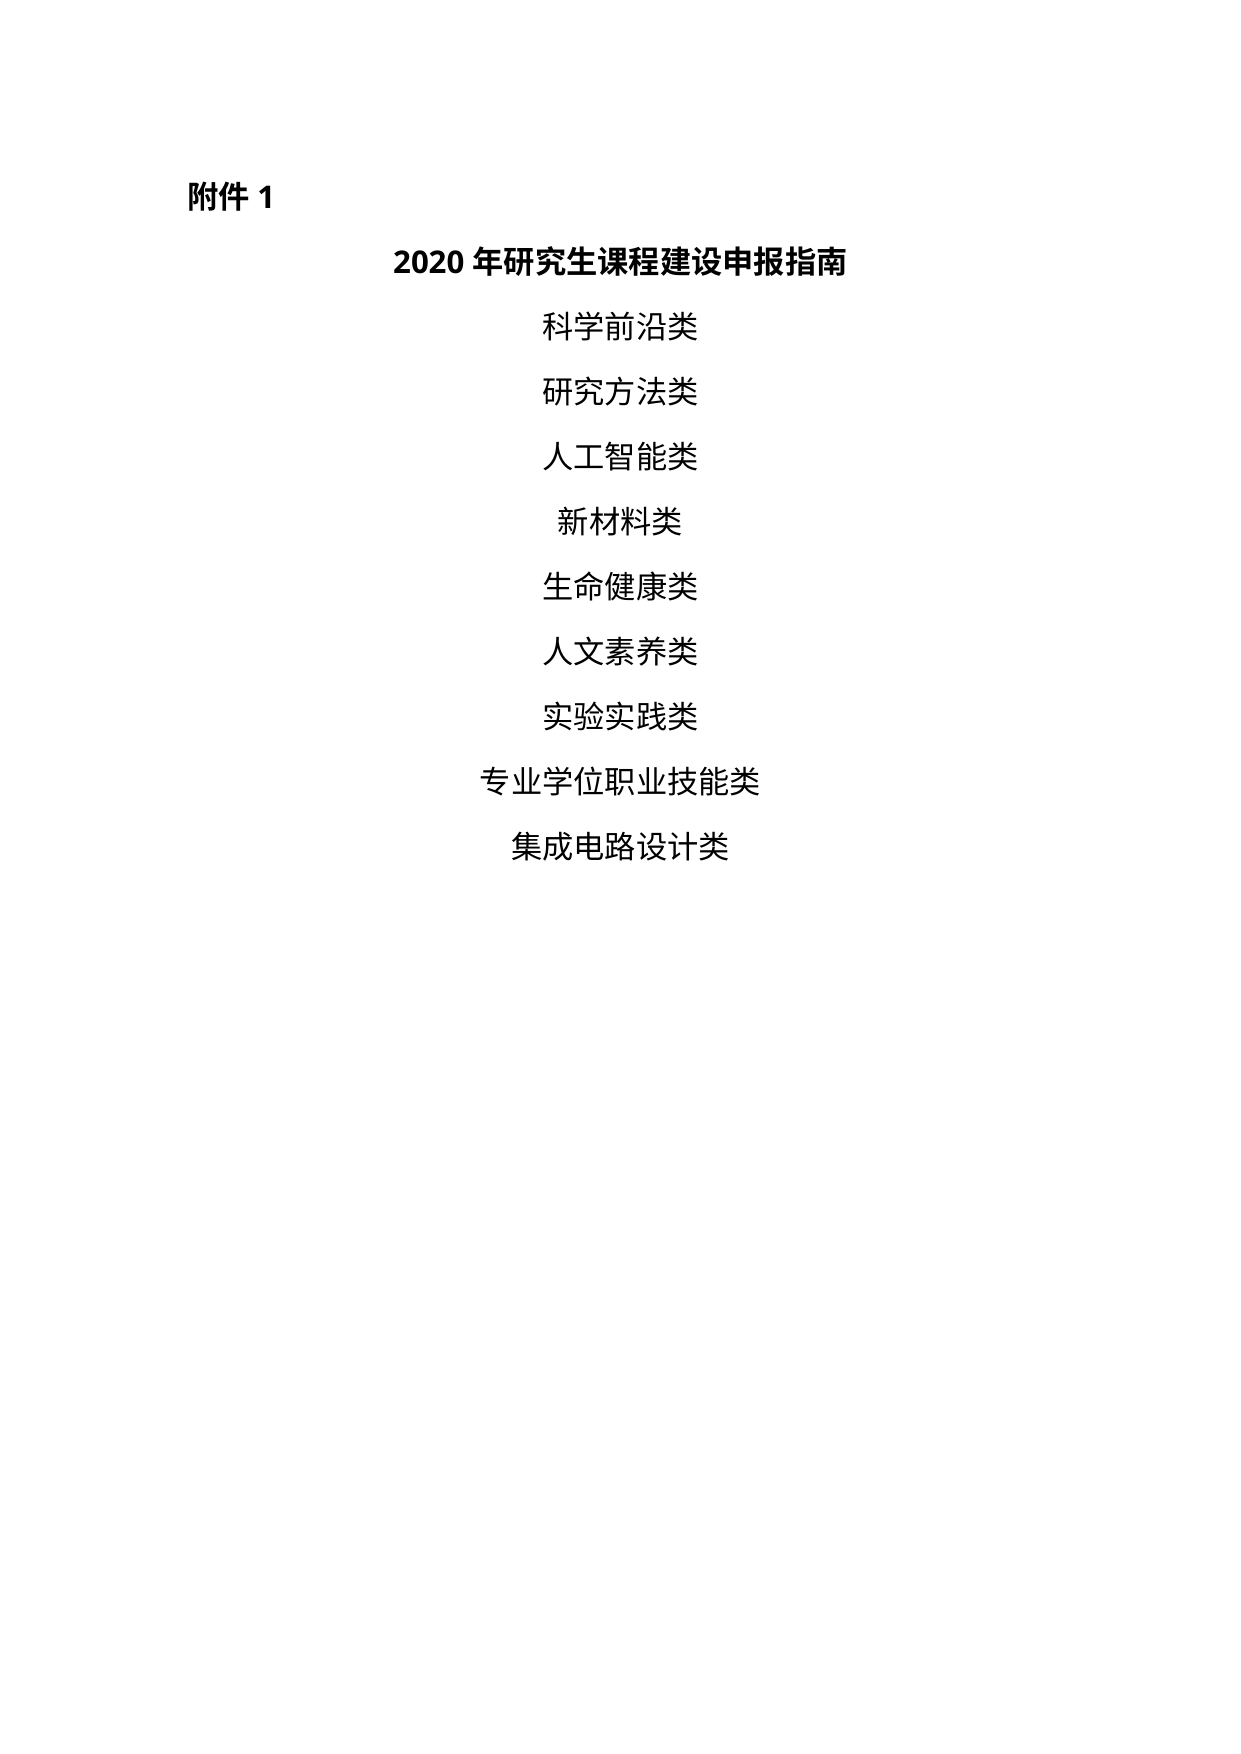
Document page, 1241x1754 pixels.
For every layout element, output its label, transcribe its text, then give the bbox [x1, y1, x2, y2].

text 新材料类 [187, 487, 1053, 552]
text 专业学位职业技能类 [187, 747, 1053, 812]
text 2020 年研究生课程建设申报指南 [187, 227, 1053, 292]
text 实验实践类 [187, 682, 1053, 747]
text 生命健康类 [187, 552, 1053, 617]
text 集成电路设计类 [187, 812, 1053, 877]
text 附件 1 [187, 162, 1053, 227]
text 研究方法类 [187, 357, 1053, 422]
text 人文素养类 [187, 617, 1053, 682]
text 科学前沿类 [187, 292, 1053, 357]
text 人工智能类 [187, 422, 1053, 487]
